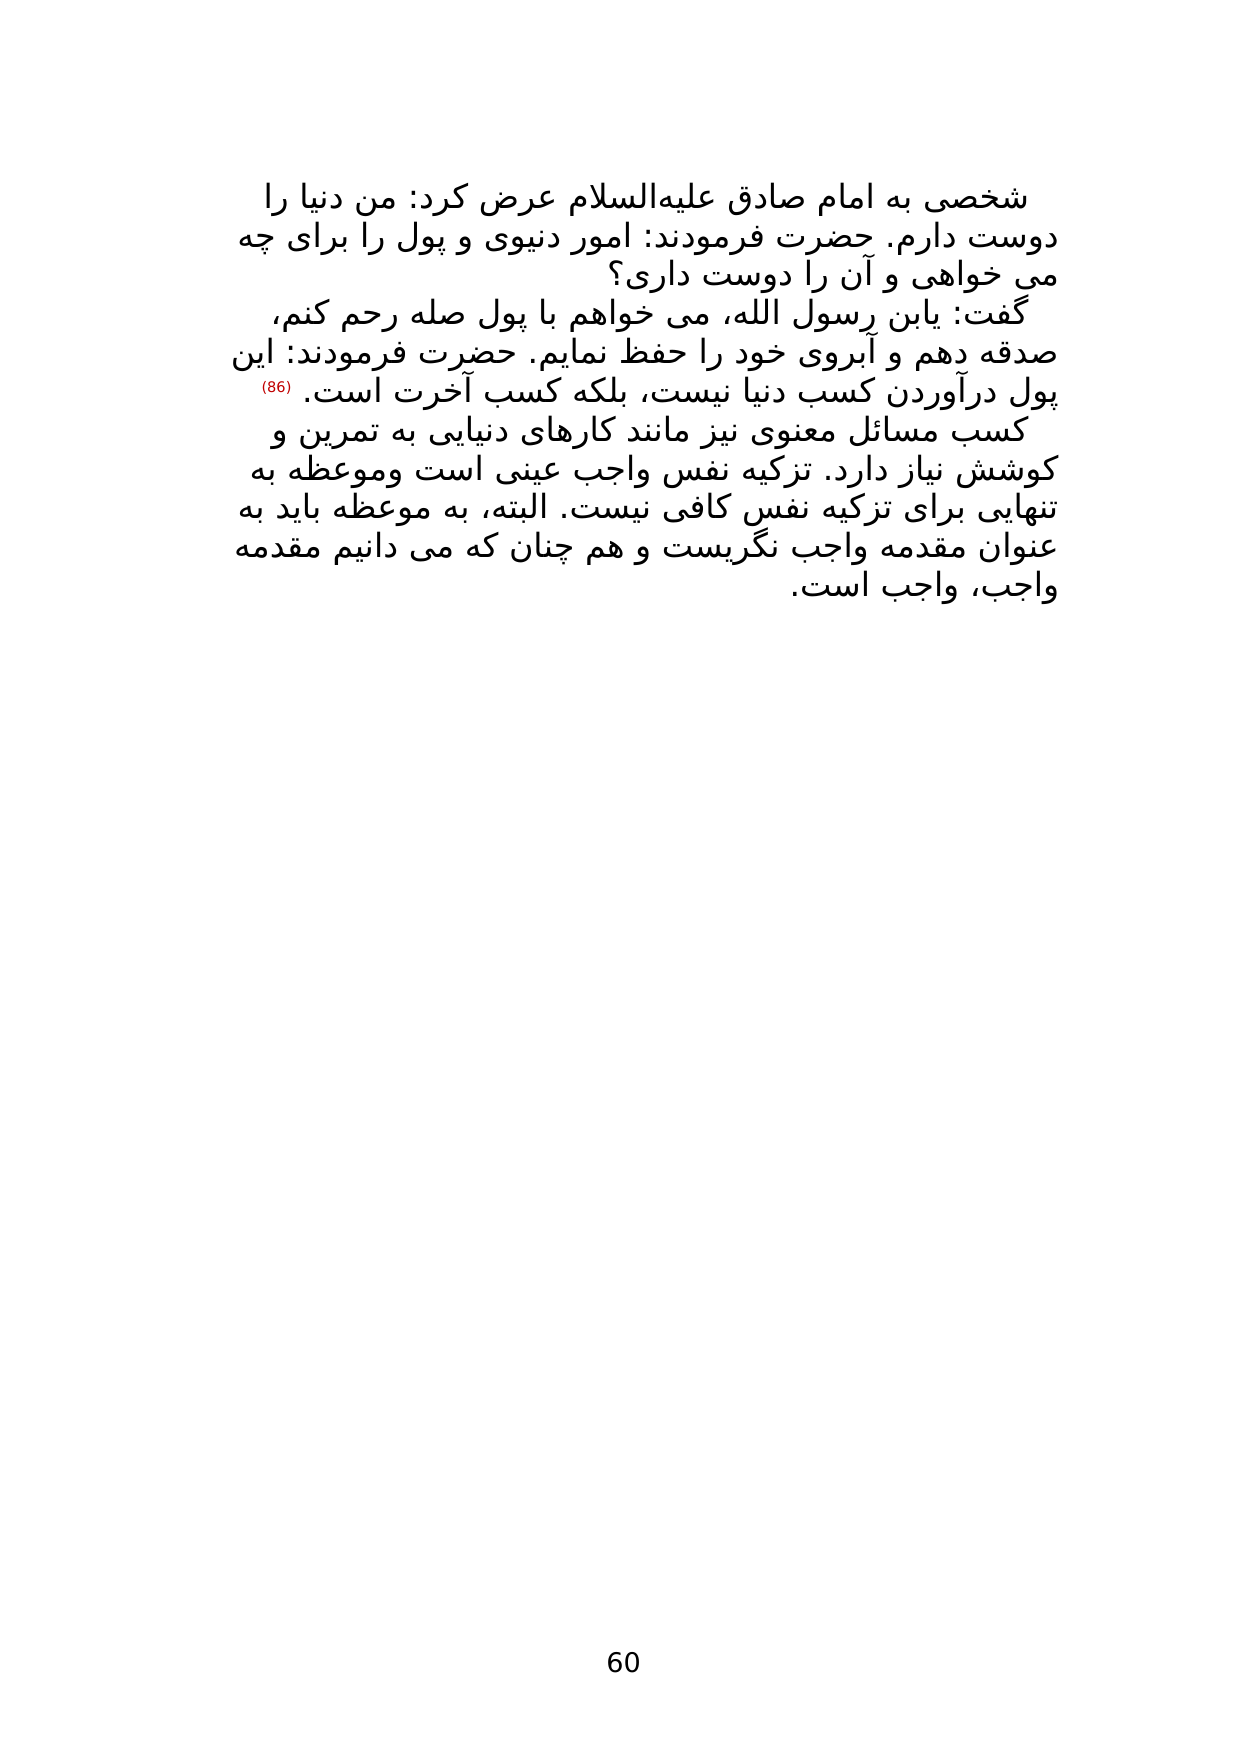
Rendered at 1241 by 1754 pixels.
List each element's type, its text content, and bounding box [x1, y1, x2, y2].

text گفت: يابن رسول الله، مى خواهم با پول صله رحم كنم، صدقه دهم و آبروى خود را حفظ نمايم. حضرت فرمودند: اين پول درآوردن كسب دنيا نيست، بلكه كسب آخرت است. (86) [187, 294, 1059, 410]
text شخصى به امام صادق عليه‌السلام عرض كرد: من دنيا را دوست دارم. حضرت فرمودند: امور دنيوى و پول را براى چه مى خواهى و آن را دوست دارى؟ [187, 177, 1059, 294]
text كسب مسائل معنوى نيز مانند كارهاى دنيايى به تمرين و كوشش نياز دارد. تزكيه نفس واجب عينى است وموعظه به تنهايى براى تزكيه نفس كافى نيست. البته، به موعظه بايد به عنوان مقدمه واجب نگريست و هم چنان كه مى دانيم مقدمه واجب، واجب است. [187, 410, 1059, 604]
